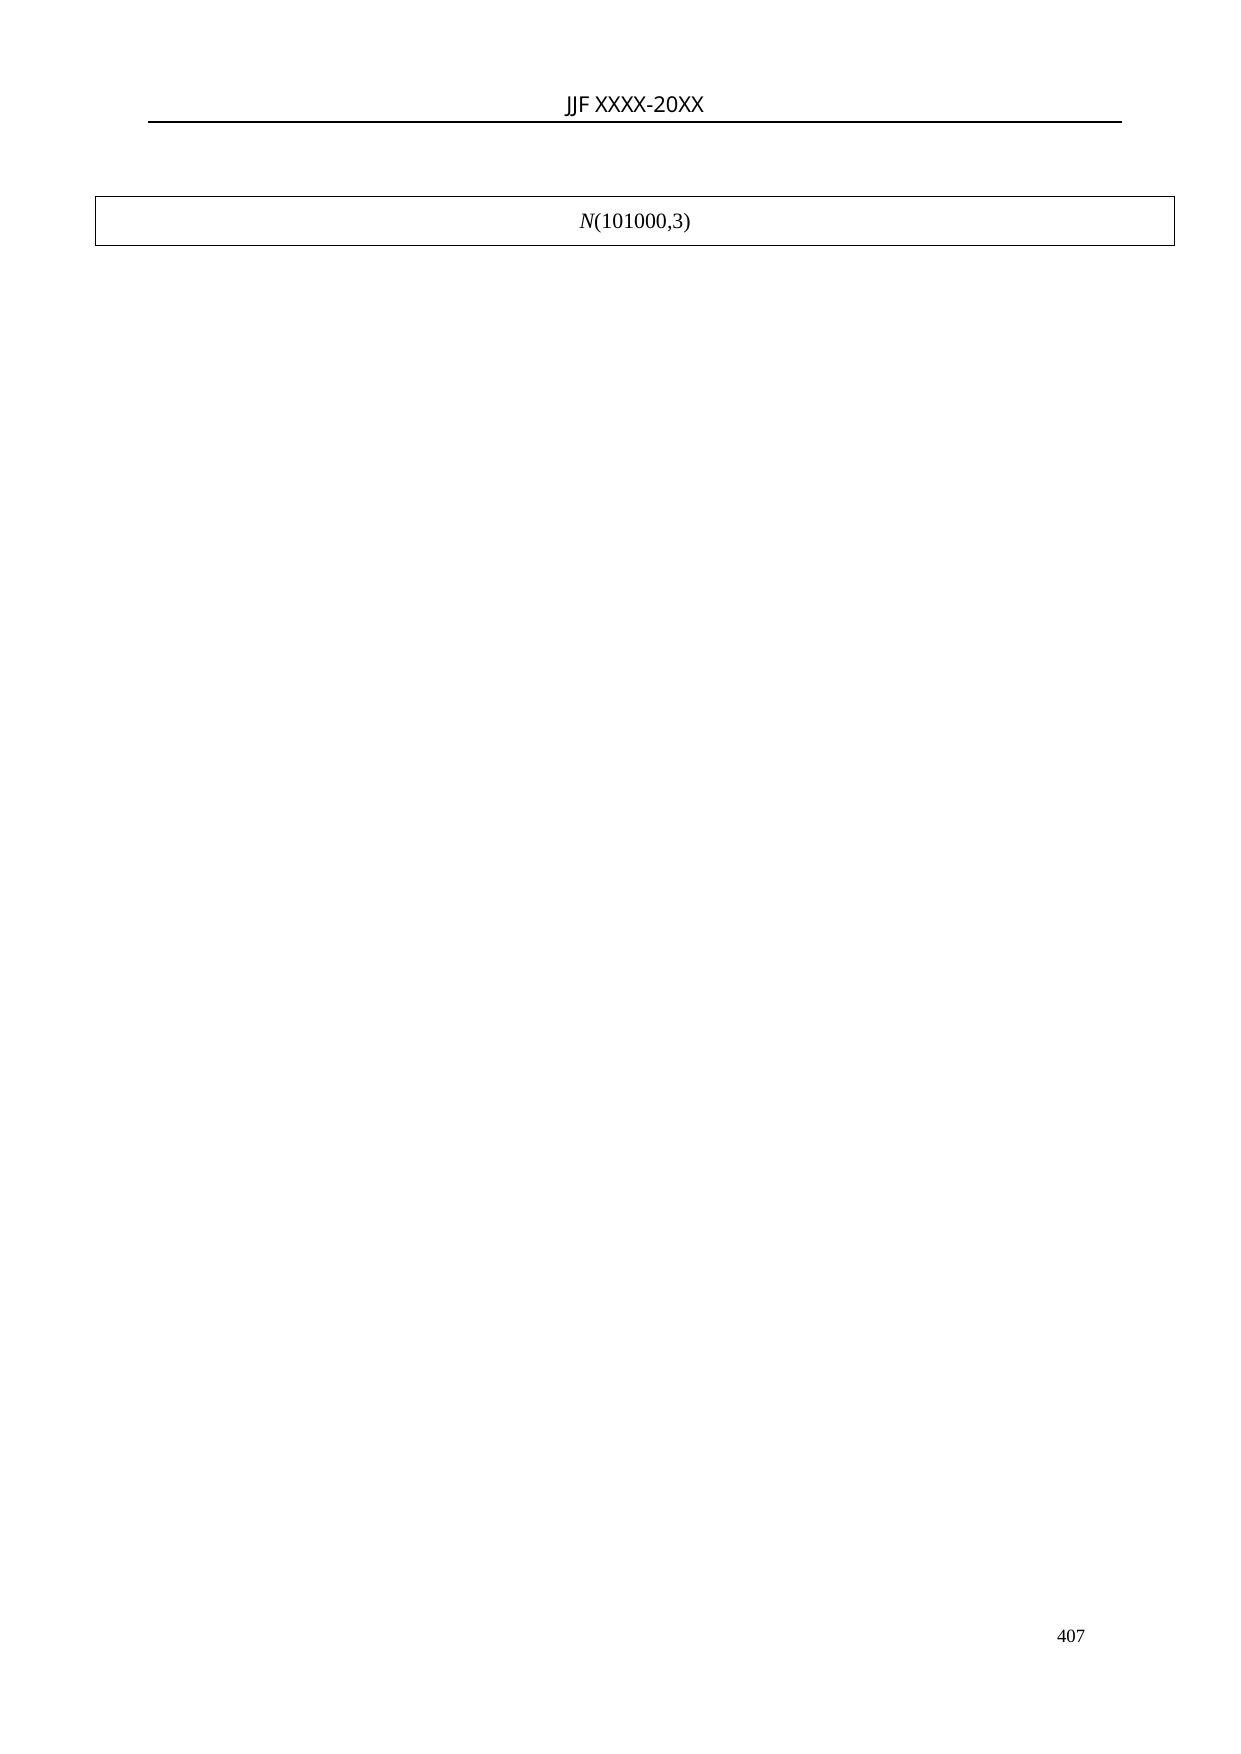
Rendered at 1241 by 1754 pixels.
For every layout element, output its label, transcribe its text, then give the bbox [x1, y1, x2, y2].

table_cell N(101000,3) [96, 197, 1174, 245]
